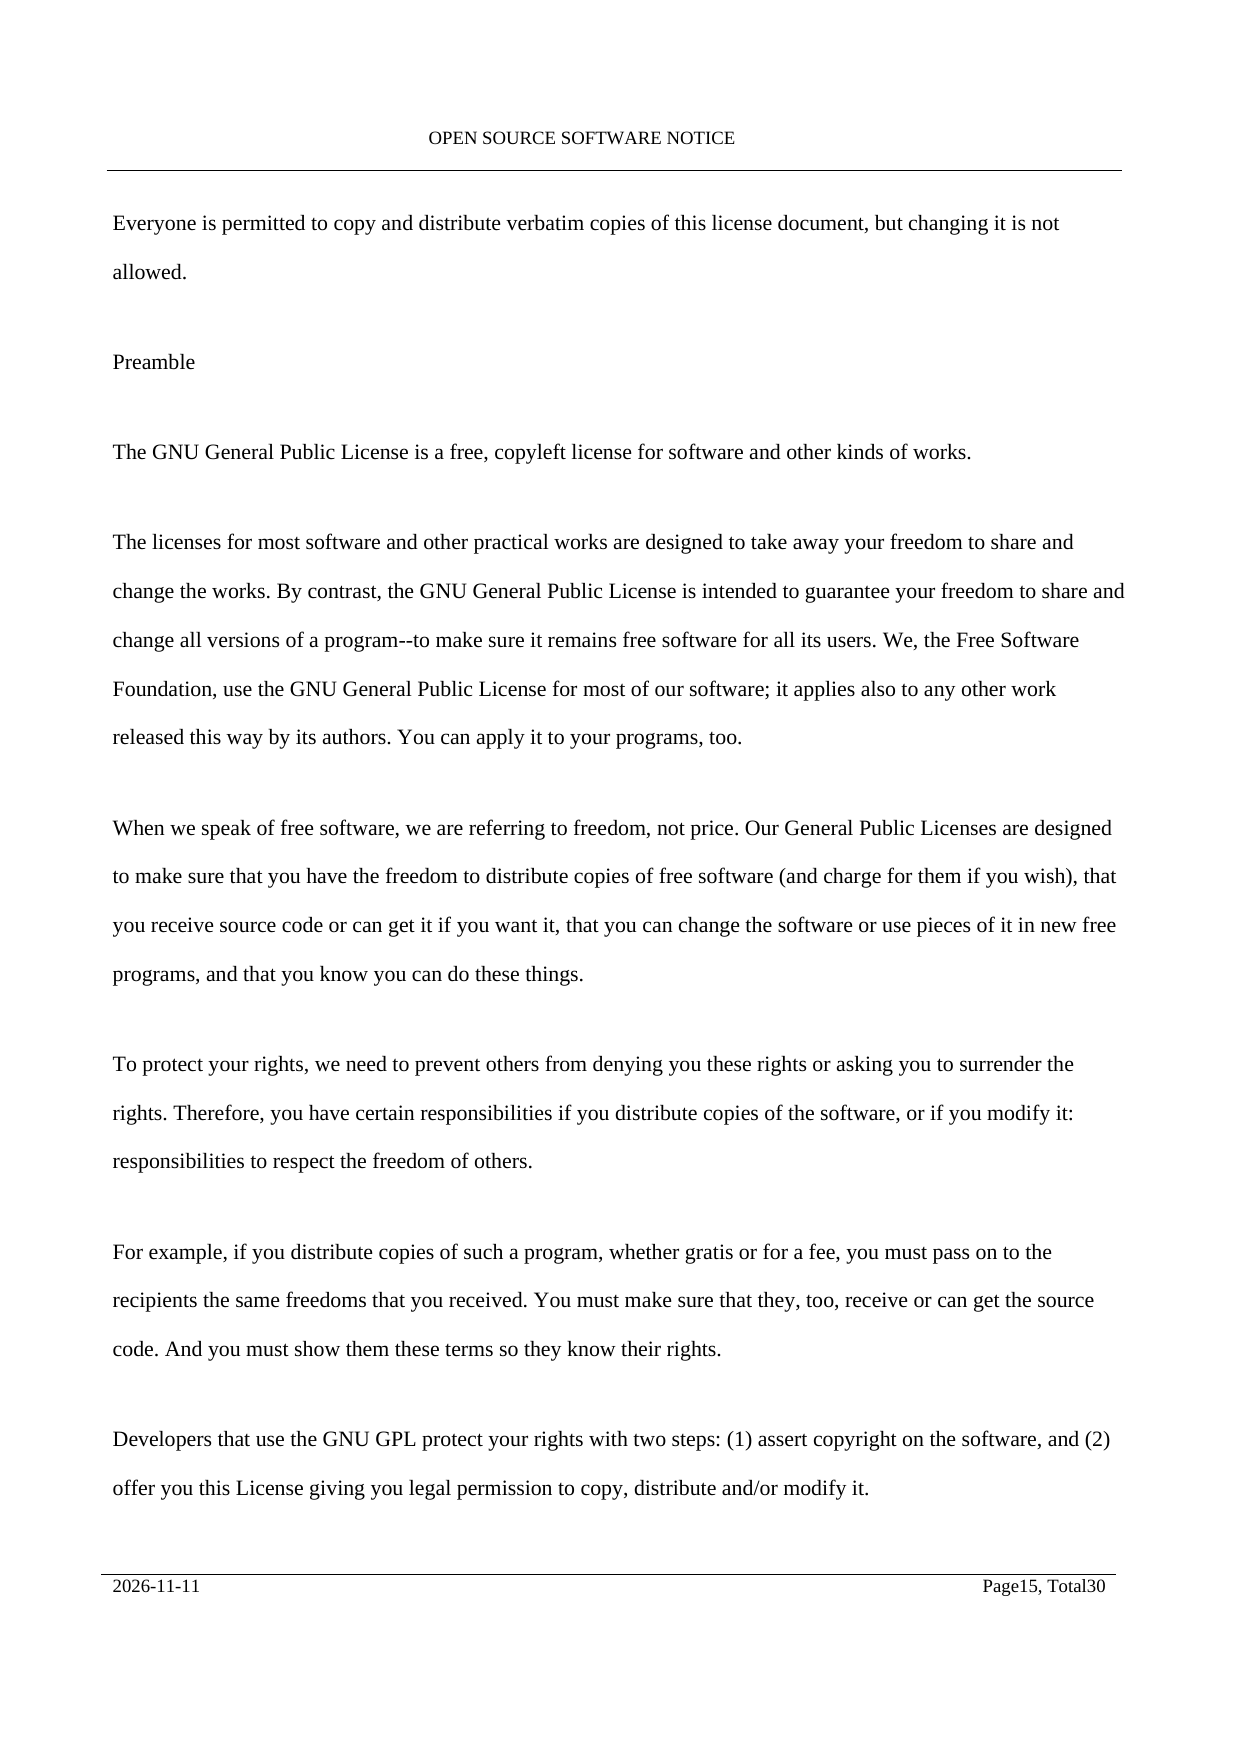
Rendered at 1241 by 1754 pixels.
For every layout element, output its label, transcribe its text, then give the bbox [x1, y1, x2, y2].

text To protect your rights, we need to prevent others from denying you these rights or asking you to surrender the rights. Therefore, you have certain responsibilities if you distribute copies of the software, or if you modify it: responsibilities to respect the freedom of others. [112, 1047, 1128, 1177]
text Developers that use the GNU GPL protect your rights with two steps: (1) assert copyright on the software, and (2) offer you this License giving you legal permission to copy, distribute and/or modify it. [112, 1423, 1128, 1504]
text Everyone is permitted to copy and distribute verbatim copies of this license document, but changing it is not allowed. [112, 206, 1128, 288]
text When we speak of free software, we are referring to freedom, not price. Our General Public Licenses are designed to make sure that you have the freedom to distribute copies of free software (and charge for them if you wish), that you receive source code or can get it if you want it, that you can change the software or use pieces of it in new free programs, and that you know you can do these things. [112, 811, 1128, 990]
text The GNU General Public License is a free, copyleft license for software and other kinds of works. [112, 436, 1128, 468]
text For example, if you distribute copies of such a program, whether gratis or for a fee, you must pass on to the recipients the same freedoms that you received. You must make sure that they, too, receive or can get the source code. And you must show them these terms so they know their rights. [112, 1235, 1128, 1365]
text Preamble [112, 345, 1128, 378]
text The licenses for most software and other practical works are designed to take away your freedom to share and change the works. By contrast, the GNU General Public License is intended to guarantee your freedom to share and change all versions of a program--to make sure it remains free software for all its users. We, the Free Software Foundation, use the GNU General Public License for most of our software; it applies also to any other work released this way by its authors. You can apply it to your programs, too. [112, 526, 1128, 753]
